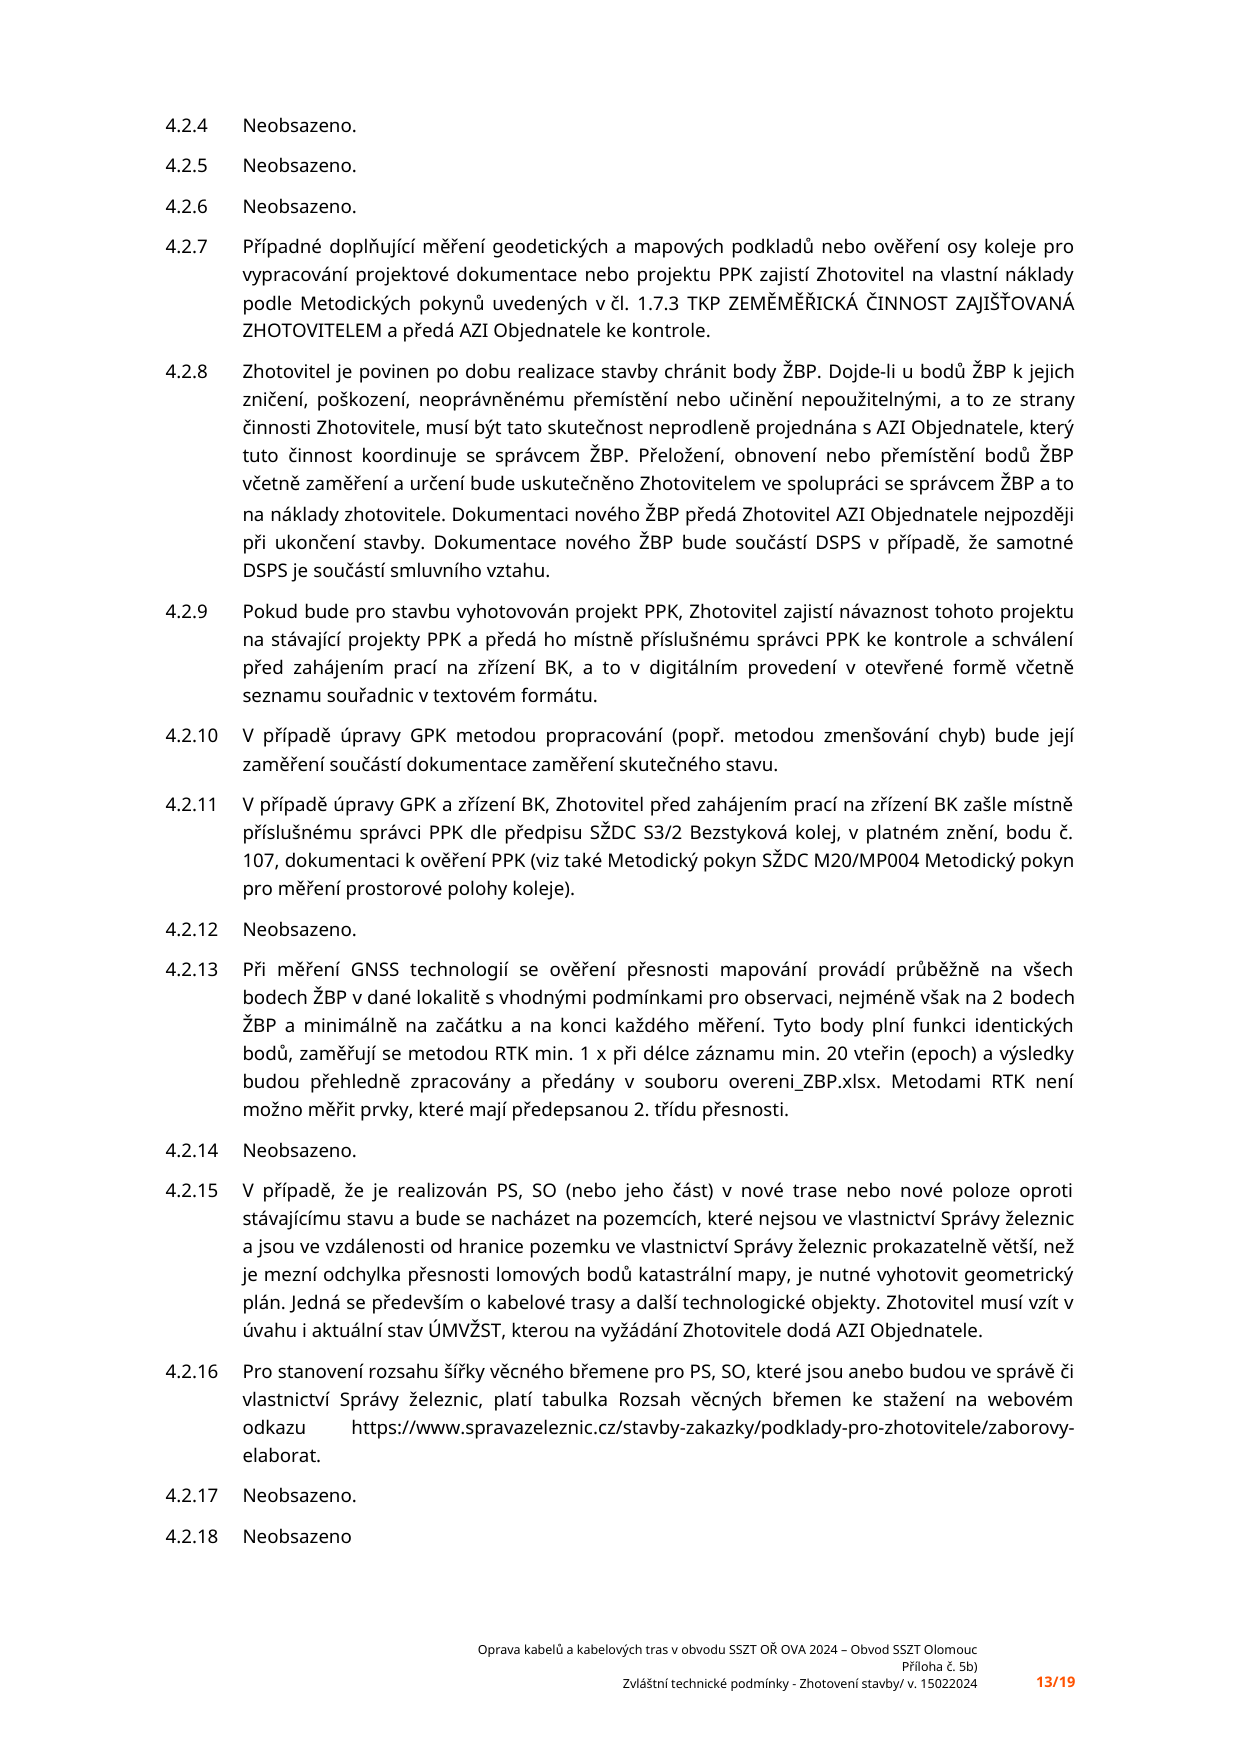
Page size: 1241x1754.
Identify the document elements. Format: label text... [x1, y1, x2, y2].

text Neobsazeno. [165, 1483, 1075, 1508]
text Neobsazeno. [165, 153, 1075, 178]
text Neobsazeno. [165, 916, 1075, 941]
text V případě, že je realizován PS, SO (nebo jeho část) v nové trase nebo nové poloze oproti stávajícímu stavu a bude se nacházet na pozemcích, které nejsou ve vlastnictví Správy železnic a jsou ve vzdálenosti od hranice pozemku ve vlastnictví Správy železnic prokazatelně větší, než je mezní odchylka přesnosti lomových bodů katastrální mapy, je nutné vyhotovit geometrický plán. Jedná se především o kabelové trasy a další technologické objekty. Zhotovitel musí vzít v úvahu i aktuální stav ÚMVŽST, kterou na vyžádání Zhotovitele dodá AZI Objednatele. [165, 1178, 1075, 1343]
text V případě úpravy GPK metodou propracování (popř. metodou zmenšování chyb) bude její zaměření součástí dokumentace zaměření skutečného stavu. [165, 723, 1075, 776]
text Případné doplňující měření geodetických a mapových podkladů nebo ověření osy koleje pro vypracování projektové dokumentace nebo projektu PPK zajistí Zhotovitel na vlastní náklady podle Metodických pokynů uvedených v čl. 1.7.3 TKP ZEMĚMĚŘICKÁ ČINNOST ZAJIŠŤOVANÁ ZHOTOVITELEM a předá AZI Objednatele ke kontrole. [165, 234, 1075, 343]
text Neobsazeno. [165, 112, 1075, 138]
text V případě úpravy GPK a zřízení BK, Zhotovitel před zahájením prací na zřízení BK zašle místně příslušnému správci PPK dle předpisu SŽDC S3/2 Bezstyková kolej, v platném znění, bodu č. 107, dokumentaci k ověření PPK (viz také Metodický pokyn SŽDC M20/MP004 Metodický pokyn pro měření prostorové polohy koleje). [165, 791, 1075, 901]
text Pokud bude pro stavbu vyhotovován projekt PPK, Zhotovitel zajistí návaznost tohoto projektu na stávající projekty PPK a předá ho místně příslušnému správci PPK ke kontrole a schválení před zahájením prací na zřízení BK, a to v digitálním provedení v otevřené formě včetně seznamu souřadnic v textovém formátu. [165, 598, 1075, 708]
text Neobsazeno. [165, 1137, 1075, 1163]
text Neobsazeno [165, 1523, 1075, 1549]
text Neobsazeno. [165, 193, 1075, 219]
text Při měření GNSS technologií se ověření přesnosti mapování provádí průběžně na všech bodech ŽBP v dané lokalitě s vhodnými podmínkami pro observaci, nejméně však na 2 bodech ŽBP a minimálně na začátku a na konci každého měření. Tyto body plní funkci identických bodů, zaměřují se metodou RTK min. 1 x při délce záznamu min. 20 vteřin (epoch) a výsledky budou přehledně zpracovány a předány v souboru overeni_ZBP.xlsx. Metodami RTK není možno měřit prvky, které mají předepsanou 2. třídu přesnosti. [165, 956, 1075, 1122]
text Pro stanovení rozsahu šířky věcného břemene pro PS, SO, které jsou anebo budou ve správě či vlastnictví Správy železnic, platí tabulka Rozsah věcných břemen ke stažení na webovém odkazu https://www.spravazeleznic.cz/stavby-zakazky/podklady-pro-zhotovitele/zaborovy-elaborat. [165, 1358, 1075, 1468]
text Zhotovitel je povinen po dobu realizace stavby chránit body ŽBP. Dojde-li u bodů ŽBP k jejich zničení, poškození, neoprávněnému přemístění nebo učinění nepoužitelnými, a to ze strany činnosti Zhotovitele, musí být tato skutečnost neprodleně projednána s AZI Objednatele, který tuto činnost koordinuje se správcem ŽBP. Přeložení, obnovení nebo přemístění bodů ŽBP včetně zaměření a určení bude uskutečněno Zhotovitelem ve spolupráci se správcem ŽBP a to na náklady zhotovitele. Dokumentaci nového ŽBP předá Zhotovitel AZI Objednatele nejpozději při ukončení stavby. Dokumentace nového ŽBP bude součástí DSPS v případě, že samotné DSPS je součástí smluvního vztahu. [165, 358, 1075, 583]
